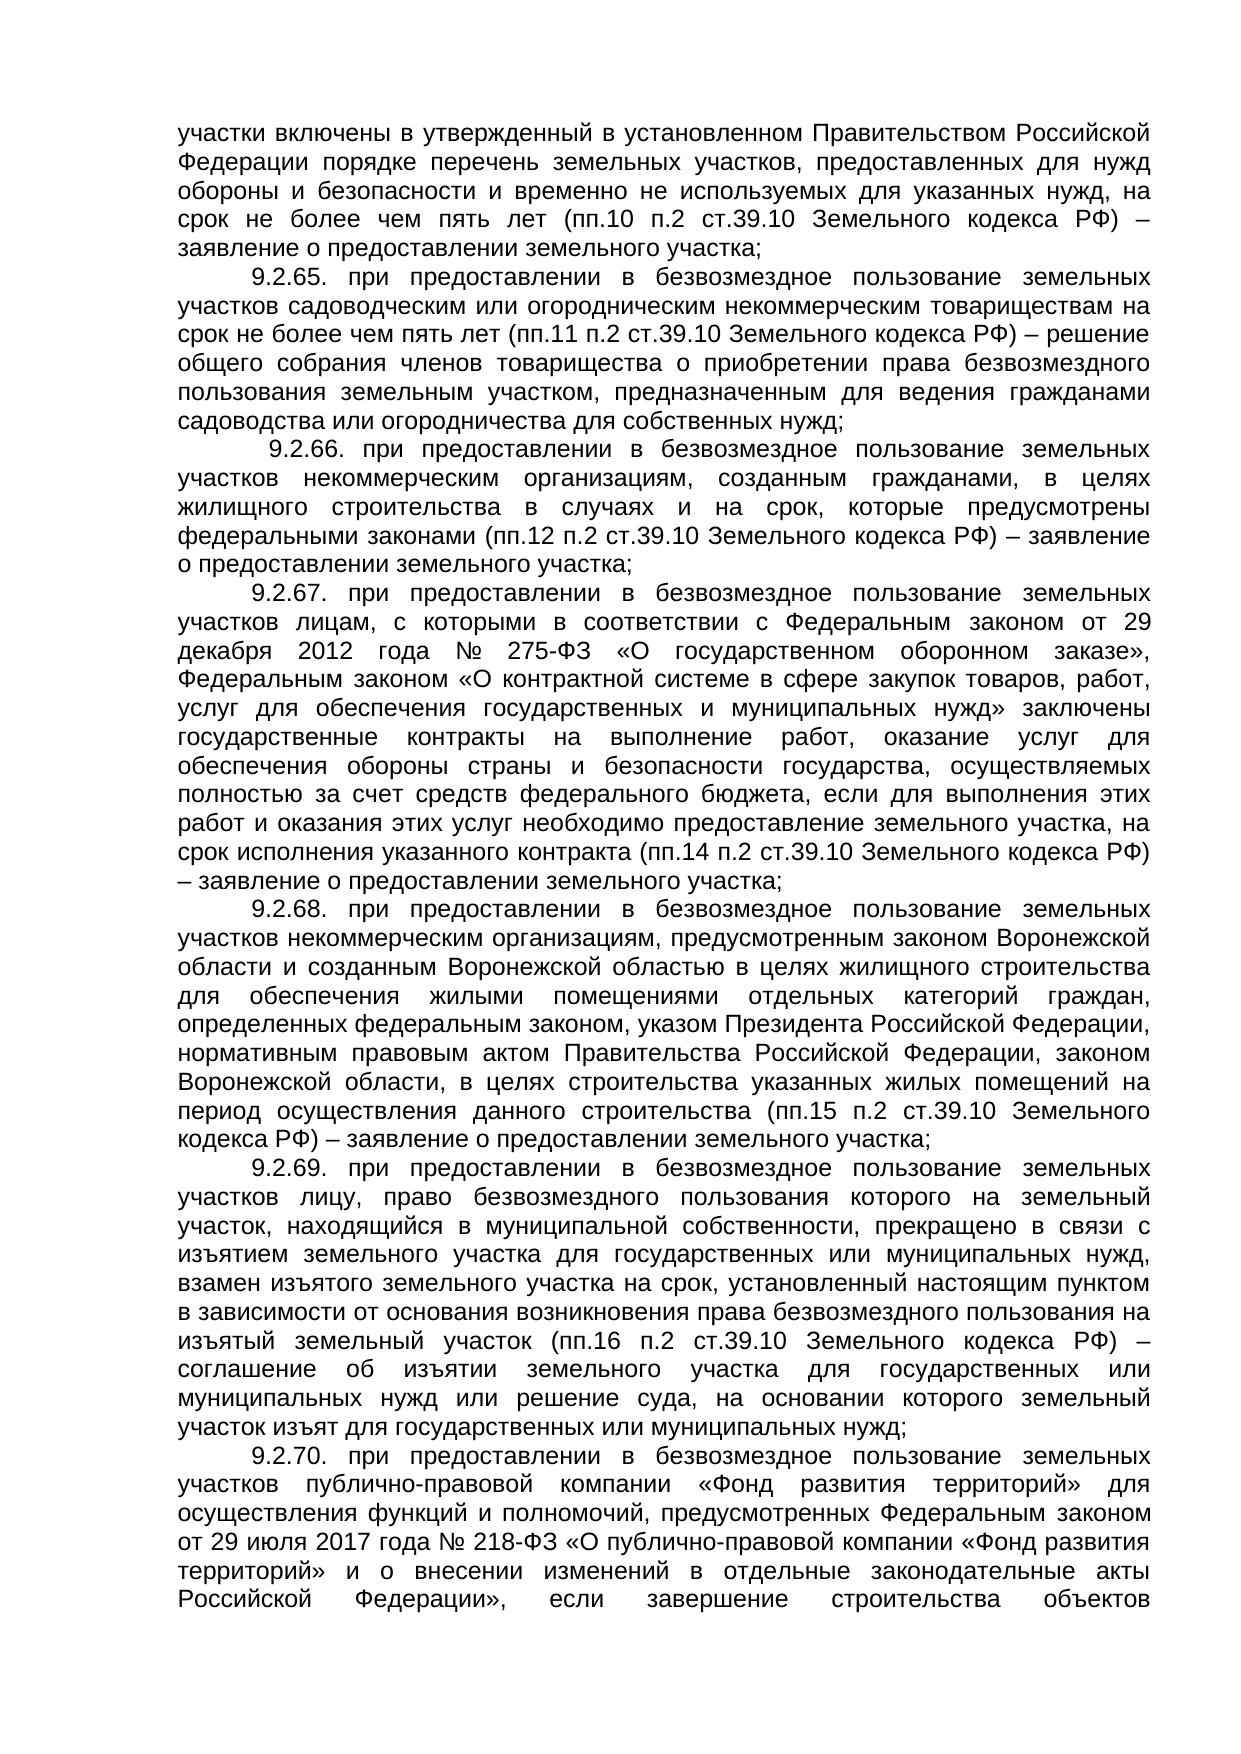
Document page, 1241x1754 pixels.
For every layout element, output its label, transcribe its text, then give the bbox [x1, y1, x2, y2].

text 9.2.69. при предоставлении в безвозмездное пользование земельных участков лицу, право безвозмездного пользования которого на земельный участок, находящийся в муниципальной собственности, прекращено в связи с изъятием земельного участка для государственных или муниципальных нужд, взамен изъятого земельного участка на срок, установленный настоящим пунктом в зависимости от основания возникновения права безвозмездного пользования на изъятый земельный участок (пп.16 п.2 ст.39.10 Земельного кодекса РФ) – соглашение об изъятии земельного участка для государственных или муниципальных нужд или решение суда, на основании которого земельный участок изъят для государственных или муниципальных нужд; [177, 1153, 1152, 1441]
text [177, 1441, 1152, 1613]
text 9.2.68. при предоставлении в безвозмездное пользование земельных участков некоммерческим организациям, предусмотренным законом Воронежской области и созданным Воронежской областью в целях жилищного строительства для обеспечения жилыми помещениями отдельных категорий граждан, определенных федеральным законом, указом Президента Российской Федерации, нормативным правовым актом Правительства Российской Федерации, законом Воронежской области, в целях строительства указанных жилых помещений на период осуществления данного строительства (пп.15 п.2 ст.39.10 Земельного кодекса РФ) – заявление о предоставлении земельного участка; [177, 894, 1152, 1153]
text 9.2.65. при предоставлении в безвозмездное пользование земельных участков садоводческим или огородническим некоммерческим товариществам на срок не более чем пять лет (пп.11 п.2 ст.39.10 Земельного кодекса РФ) – решение общего собрания членов товарищества о приобретении права безвозмездного пользования земельным участком, предназначенным для ведения гражданами садоводства или огородничества для собственных нужд; [177, 262, 1152, 434]
text 9.2.67. при предоставлении в безвозмездное пользование земельных участков лицам, с которыми в соответствии с Федеральным законом от 29 декабря 2012 года № 275-ФЗ «О государственном оборонном заказе», Федеральным законом «О контрактной системе в сфере закупок товаров, работ, услуг для обеспечения государственных и муниципальных нужд» заключены государственные контракты на выполнение работ, оказание услуг для обеспечения обороны страны и безопасности государства, осуществляемых полностью за счет средств федерального бюджета, если для выполнения этих работ и оказания этих услуг необходимо предоставление земельного участка, на срок исполнения указанного контракта (пп.14 п.2 ст.39.10 Земельного кодекса РФ) – заявление о предоставлении земельного участка; [177, 578, 1152, 894]
text 9.2.66. при предоставлении в безвозмездное пользование земельных участков некоммерческим организациям, созданным гражданами, в целях жилищного строительства в случаях и на срок, которые предусмотрены федеральными законами (пп.12 п.2 ст.39.10 Земельного кодекса РФ) – заявление о предоставлении земельного участка; [177, 434, 1152, 578]
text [177, 118, 1152, 262]
